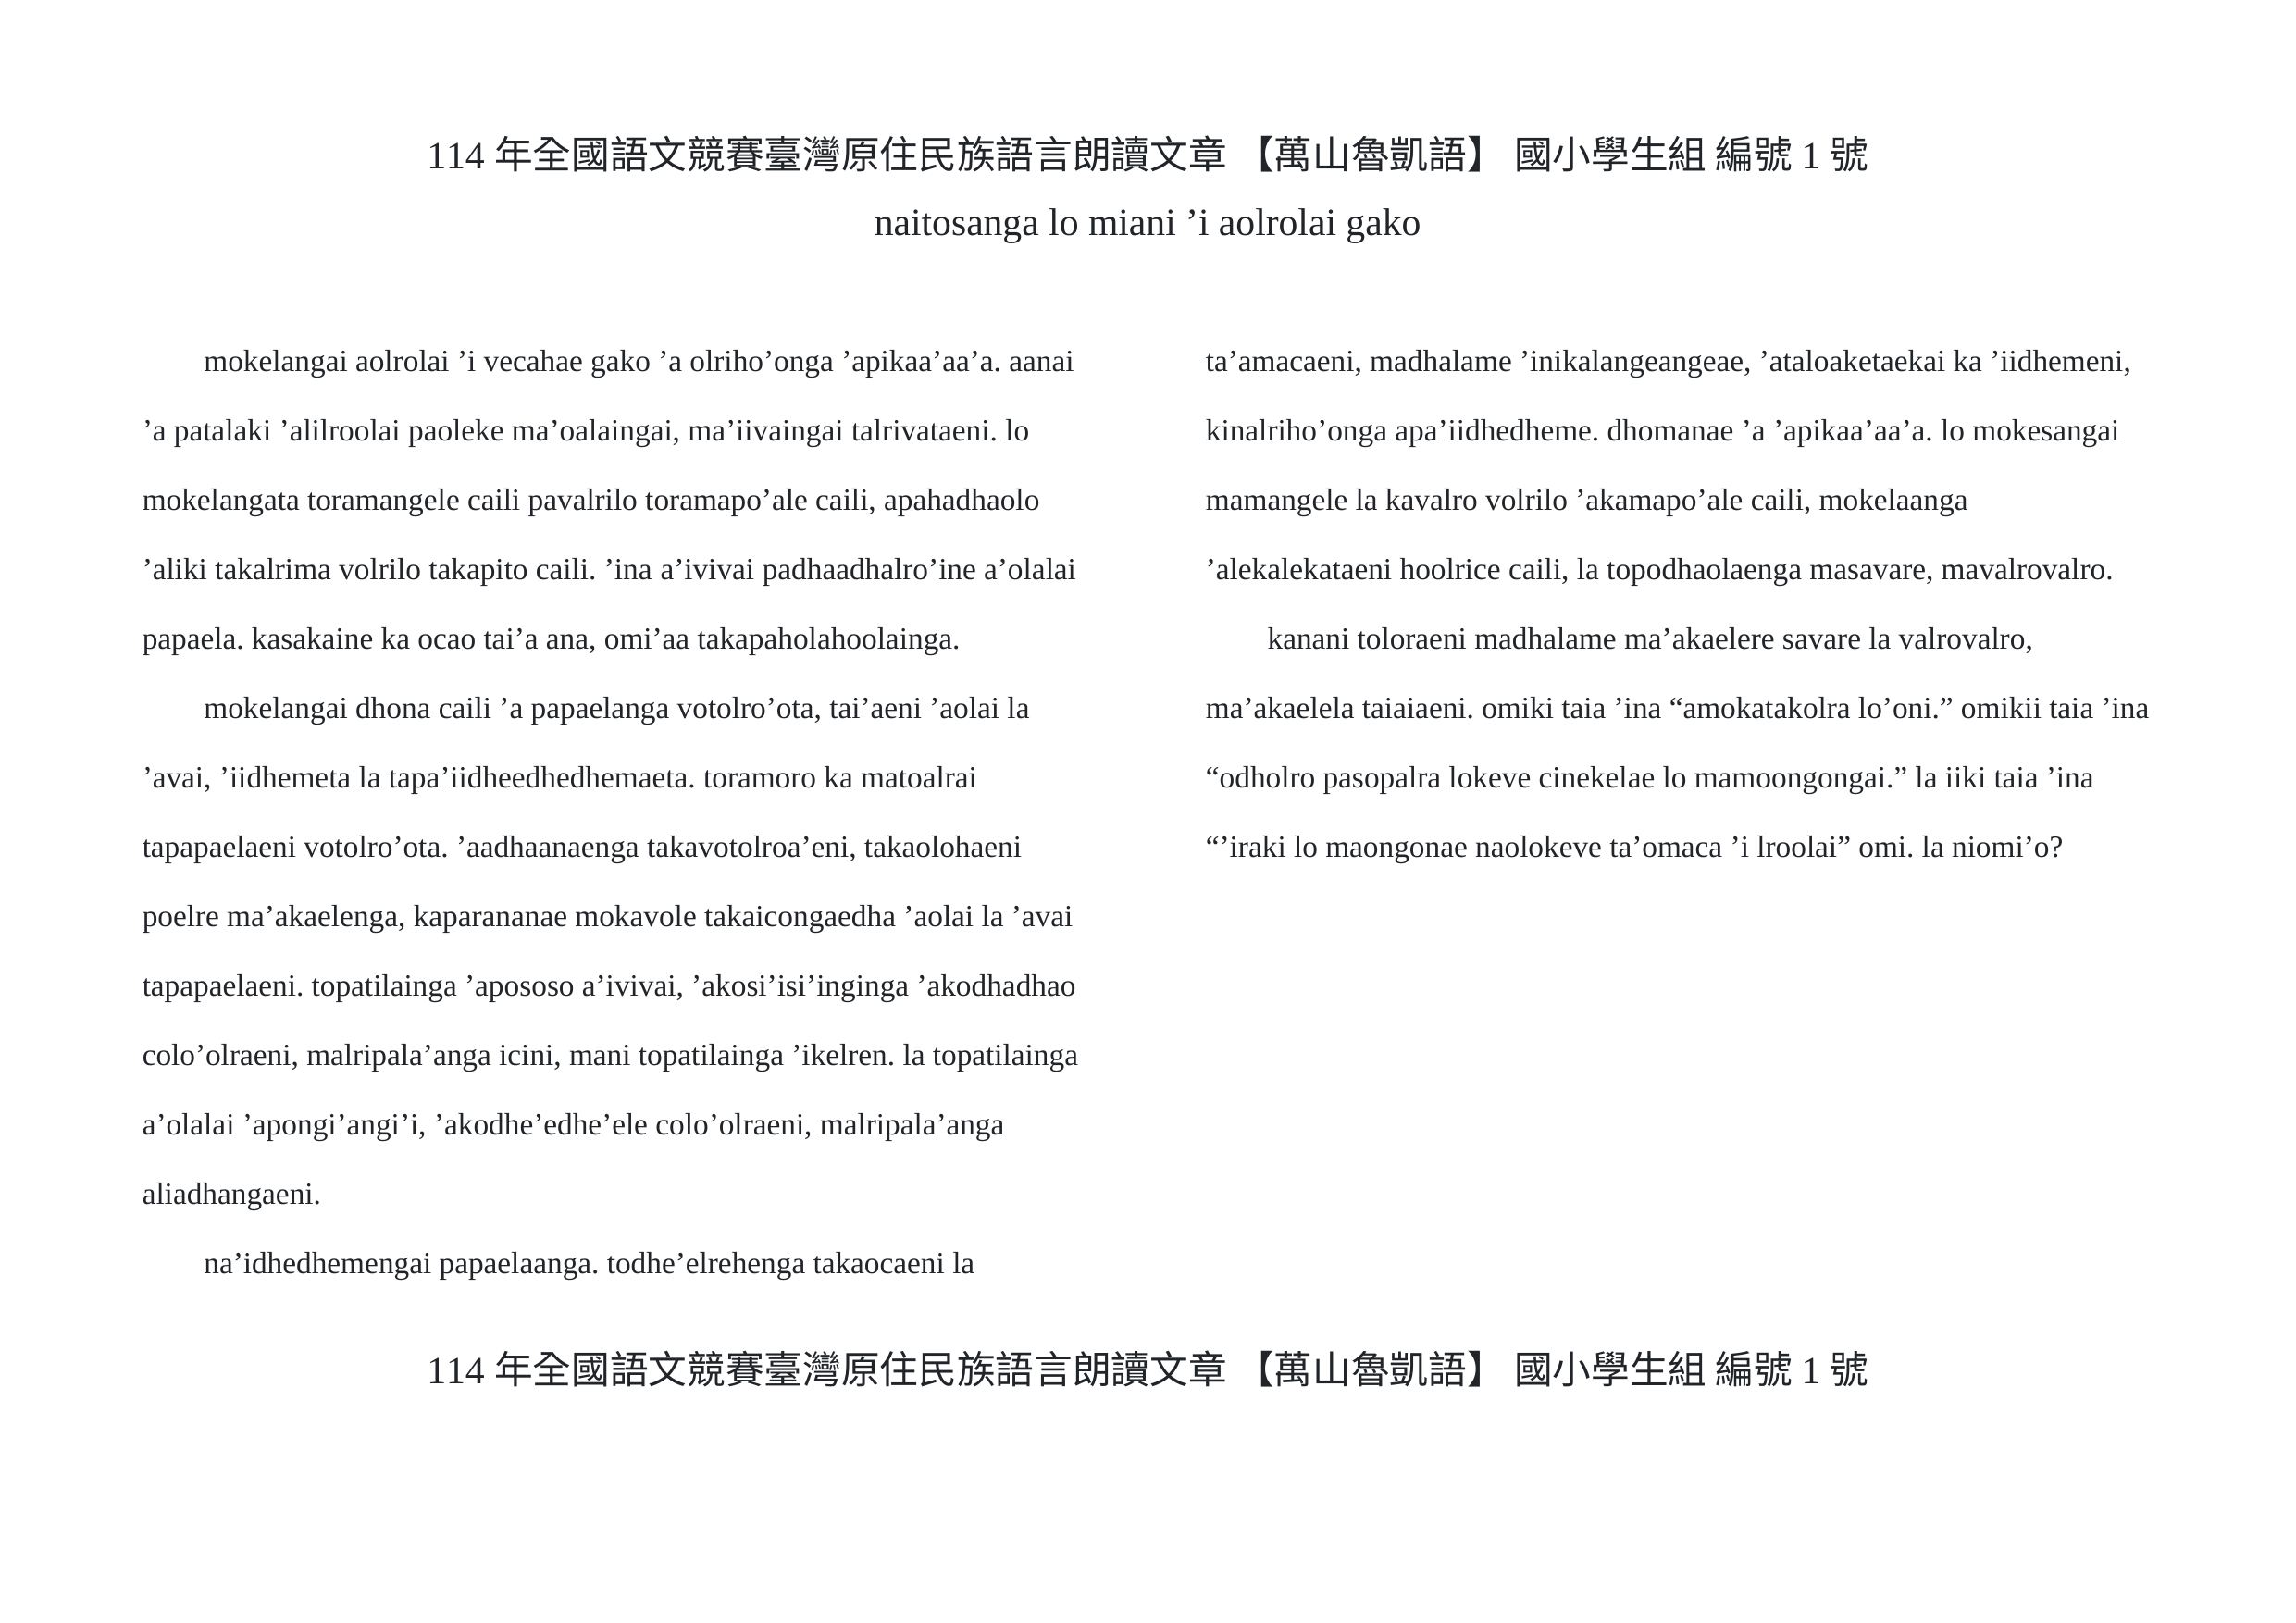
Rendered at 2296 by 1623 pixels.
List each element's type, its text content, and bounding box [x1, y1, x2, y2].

text naitosanga lo miani ’i aolrolai gako [142, 187, 2153, 256]
text na’idhedhemengai papaelaanga. todhe’elrehenga takaocaeni la ta’amacaeni, madhalame ’inikalangeangeae, ’ataloaketaekai ka ’iidhemeni, kinalriho’onga apa’iidhedheme. dhomanae ’a ’apikaa’aa’a. lo mokesangai mamangele la kavalro volrilo ’akamapo’ale caili, mokelaanga ’alekalekataeni hoolrice caili, la topodhaolaenga masavare, mavalrovalro. [1206, 326, 2153, 603]
text 114 年全國語文競賽臺灣原住民族語言朗讀文章 【萬山魯凱語】 國小學生組 編號 1 號 [142, 1332, 2153, 1401]
text kanani toloraeni madhalame ma’akaelere savare la valrovalro, ma’akaelela taiaiaeni. omiki taia ’ina “amokatakolra lo’oni.” omikii taia ’ina “odholro pasopalra lokeve cinekelae lo mamoongongai.” la iiki taia ’ina “’iraki lo maongonae naolokeve ta’omaca ’i lroolai” omi. la niomi’o? [1206, 603, 2153, 881]
text na’idhedhemengai papaelaanga. todhe’elrehenga takaocaeni la ta’amacaeni, madhalame ’inikalangeangeae, ’ataloaketaekai ka ’iidhemeni, kinalriho’onga apa’iidhedheme. dhomanae ’a ’apikaa’aa’a. lo mokesangai mamangele la kavalro volrilo ’akamapo’ale caili, mokelaanga ’alekalekataeni hoolrice caili, la topodhaolaenga masavare, mavalrovalro. [142, 1228, 1090, 1297]
text 114 年全國語文競賽臺灣原住民族語言朗讀文章 【萬山魯凱語】 國小學生組 編號 1 號 [142, 118, 2153, 187]
text mokelangai dhona caili ’a papaelanga votolro’ota, tai’aeni ’aolai la ’avai, ’iidhemeta la tapa’iidheedhedhemaeta. toramoro ka matoalrai tapapaelaeni votolro’ota. ’aadhaanaenga takavotolroa’eni, takaolohaeni poelre ma’akaelenga, kaparananae mokavole takaicongaedha ’aolai la ’avai tapapaelaeni. topatilainga ’apososo a’ivivai, ’akosi’isi’inginga ’akodhadhao colo’olraeni, malripala’anga icini, mani topatilainga ’ikelren. la topatilainga a’olalai ’apongi’angi’i, ’akodhe’edhe’ele colo’olraeni, malripala’anga aliadhangaeni. [142, 673, 1090, 1228]
text mokelangai aolrolai ’i vecahae gako ’a olriho’onga ’apikaa’aa’a. aanai ’a patalaki ’alilroolai paoleke ma’oalaingai, ma’iivaingai talrivataeni. lo mokelangata toramangele caili pavalrilo toramapo’ale caili, apahadhaolo ’aliki takalrima volrilo takapito caili. ’ina a’ivivai padhaadhalro’ine a’olalai papaela. kasakaine ka ocao tai’a ana, omi’aa takapaholahoolainga. [142, 326, 1090, 673]
